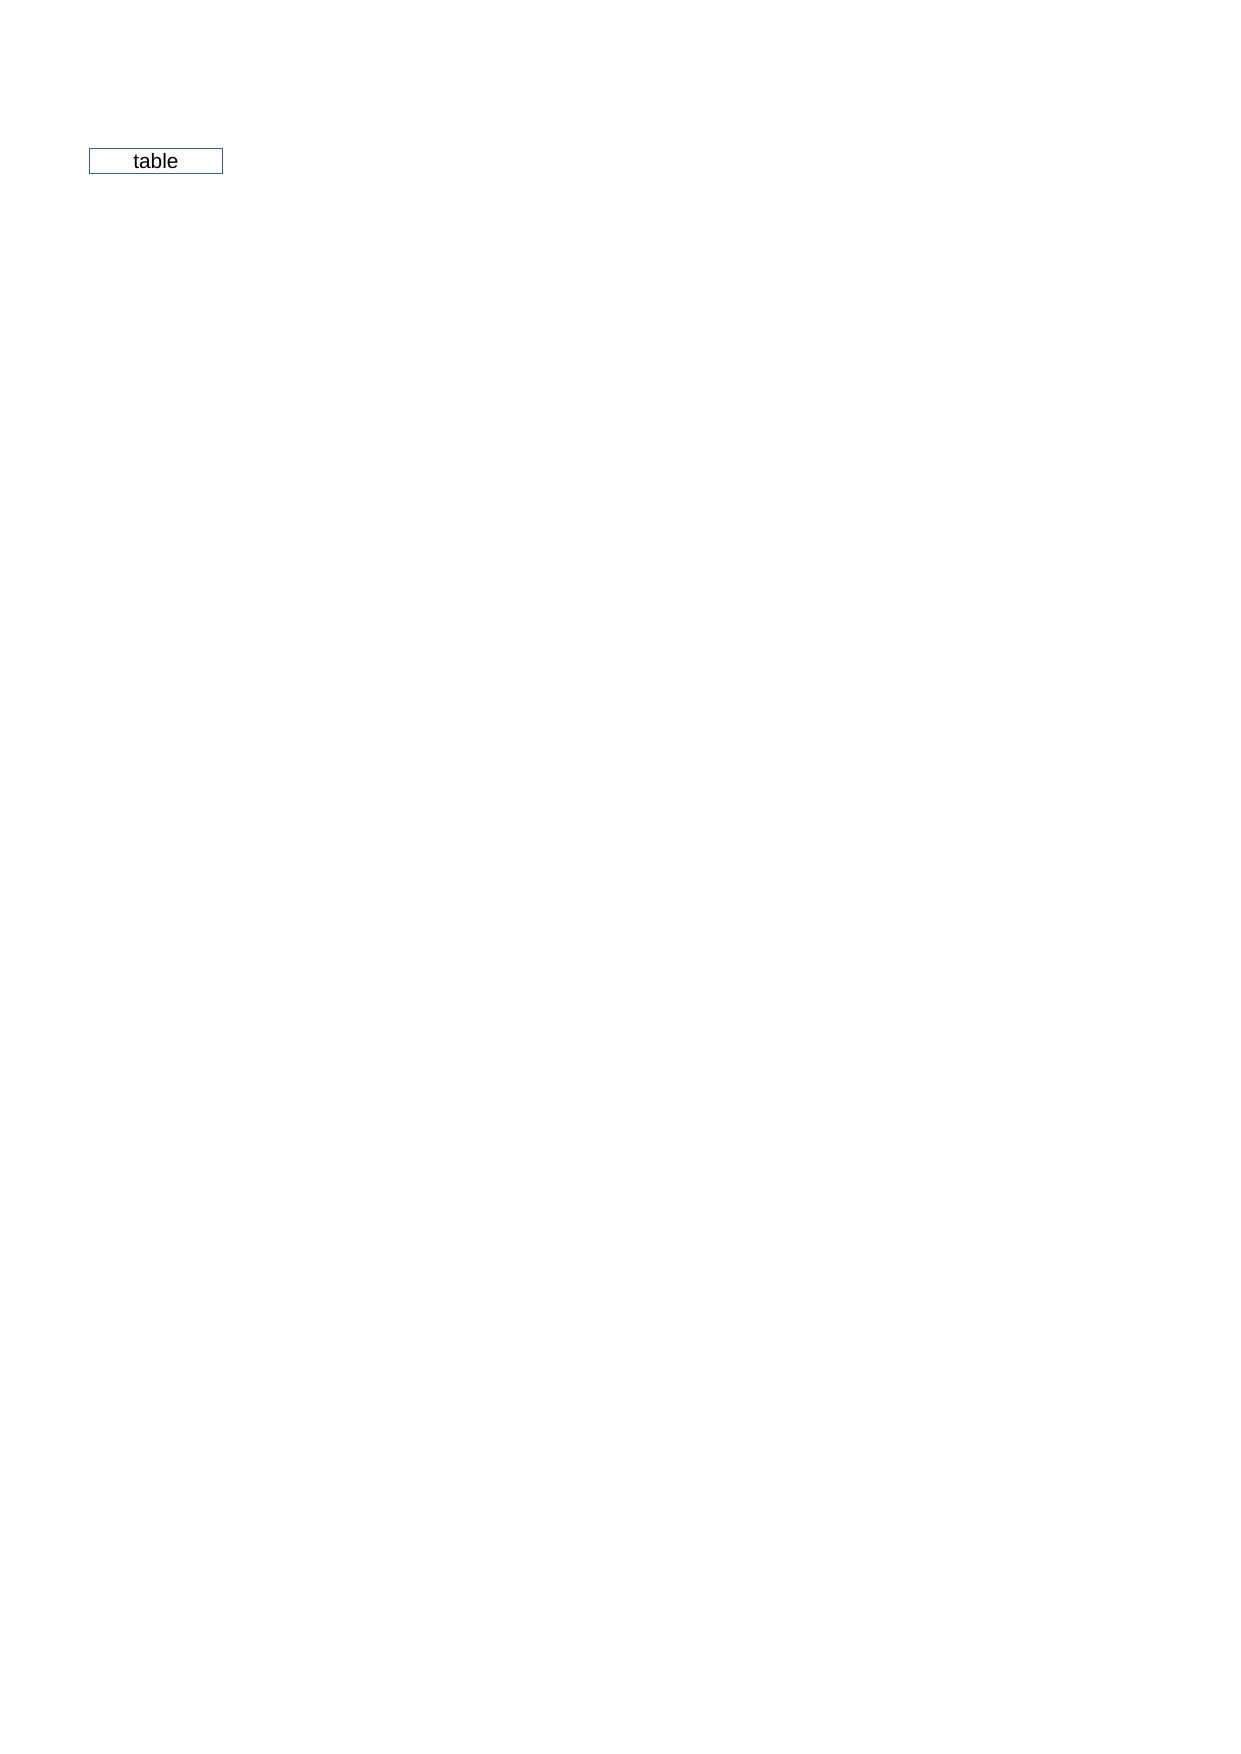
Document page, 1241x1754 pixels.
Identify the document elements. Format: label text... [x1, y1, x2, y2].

table_header table [90, 149, 222, 173]
